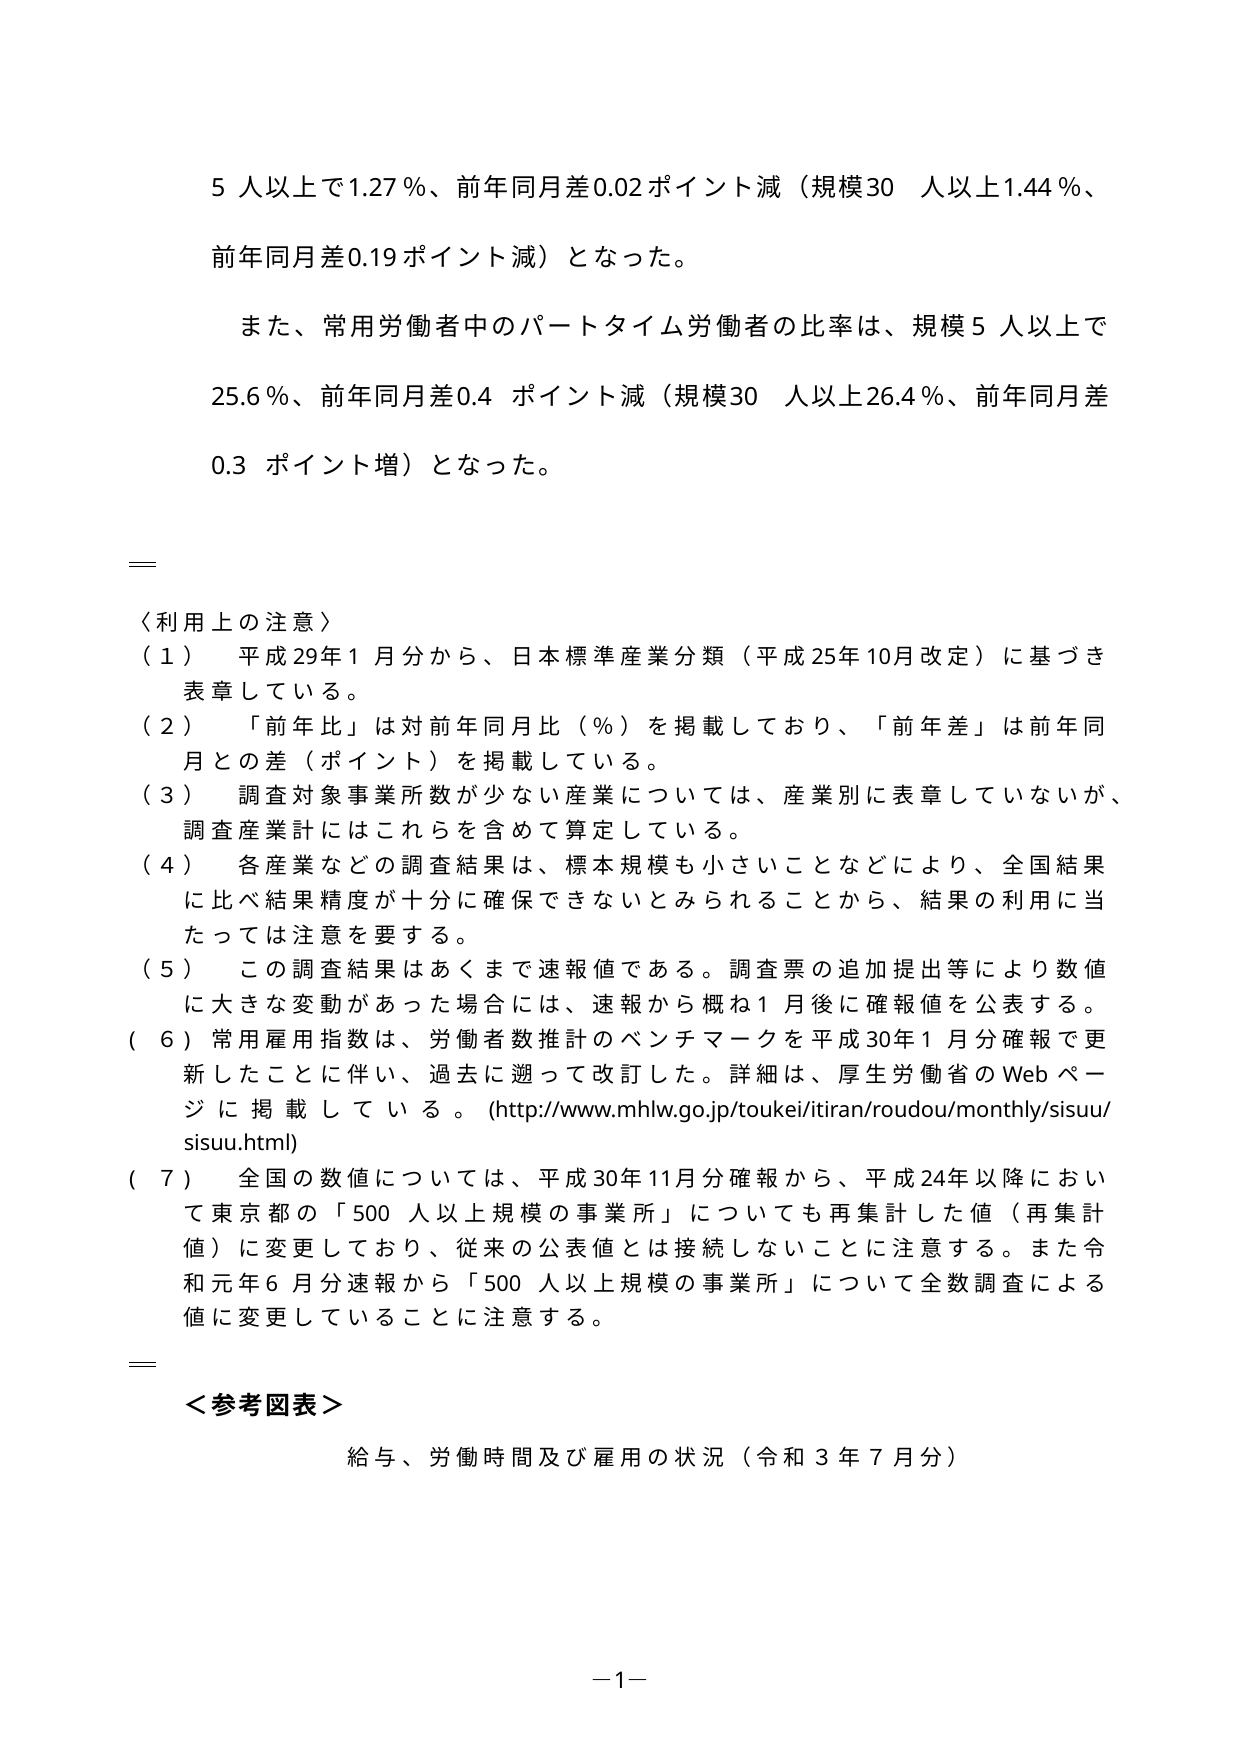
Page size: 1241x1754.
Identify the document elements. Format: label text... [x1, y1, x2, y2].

text (７) 全国の数値については、平成30年11月分確報から、平成24年以降において東京都の「500人以上規模の事業所」についても再集計した値（再集計値）に変更しており、従来の公表値とは接続しないことに注意する。また令和元年6月分速報から「500人以上規模の事業所」について全数調査による値に変更していることに注意する。 [129, 1160, 1111, 1334]
text 〈利用上の注意〉 [129, 603, 1111, 638]
text （５） この調査結果はあくまで速報値である。調査票の追加提出等により数値に大きな変動があった場合には、速報から概ね1月後に確報値を公表する。 [129, 951, 1111, 1021]
text （４） 各産業などの調査結果は、標本規模も小さいことなどにより、全国結果に比べ結果精度が十分に確保できないとみられることから、結果の利用に当たっては注意を要する。 [129, 847, 1111, 951]
text （１） 平成29年1月分から、日本標準産業分類（平成25年10月改定）に基づき表章している。 [129, 638, 1111, 707]
text 給与、労働時間及び雇用の状況（令和３年７月分） [129, 1438, 1111, 1473]
text また、常用労働者中のパートタイム労働者の比率は、規模5人以上で25.6％、前年同月差0.4ポイント減（規模30人以上26.4％、前年同月差0.3ポイント増）となった。 [184, 290, 1111, 499]
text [184, 151, 1111, 290]
text （３） 調査対象事業所数が少ない産業については、産業別に表章していないが、調査産業計にはこれらを含めて算定している。 [129, 777, 1111, 847]
text (６) 常用雇用指数は、労働者数推計のベンチマークを平成30年1月分確報で更新したことに伴い、過去に遡って改訂した。詳細は、厚生労働省のWebページに掲載している。(http://www.mhlw.go.jp/toukei/itiran/roudou/monthly/sisuu/sisuu.html) [129, 1021, 1111, 1160]
text （２） 「前年比」は対前年同月比（％）を掲載しており、「前年差」は前年同月との差（ポイント）を掲載している。 [129, 707, 1111, 777]
text ＜参考図表＞ [129, 1368, 1111, 1438]
